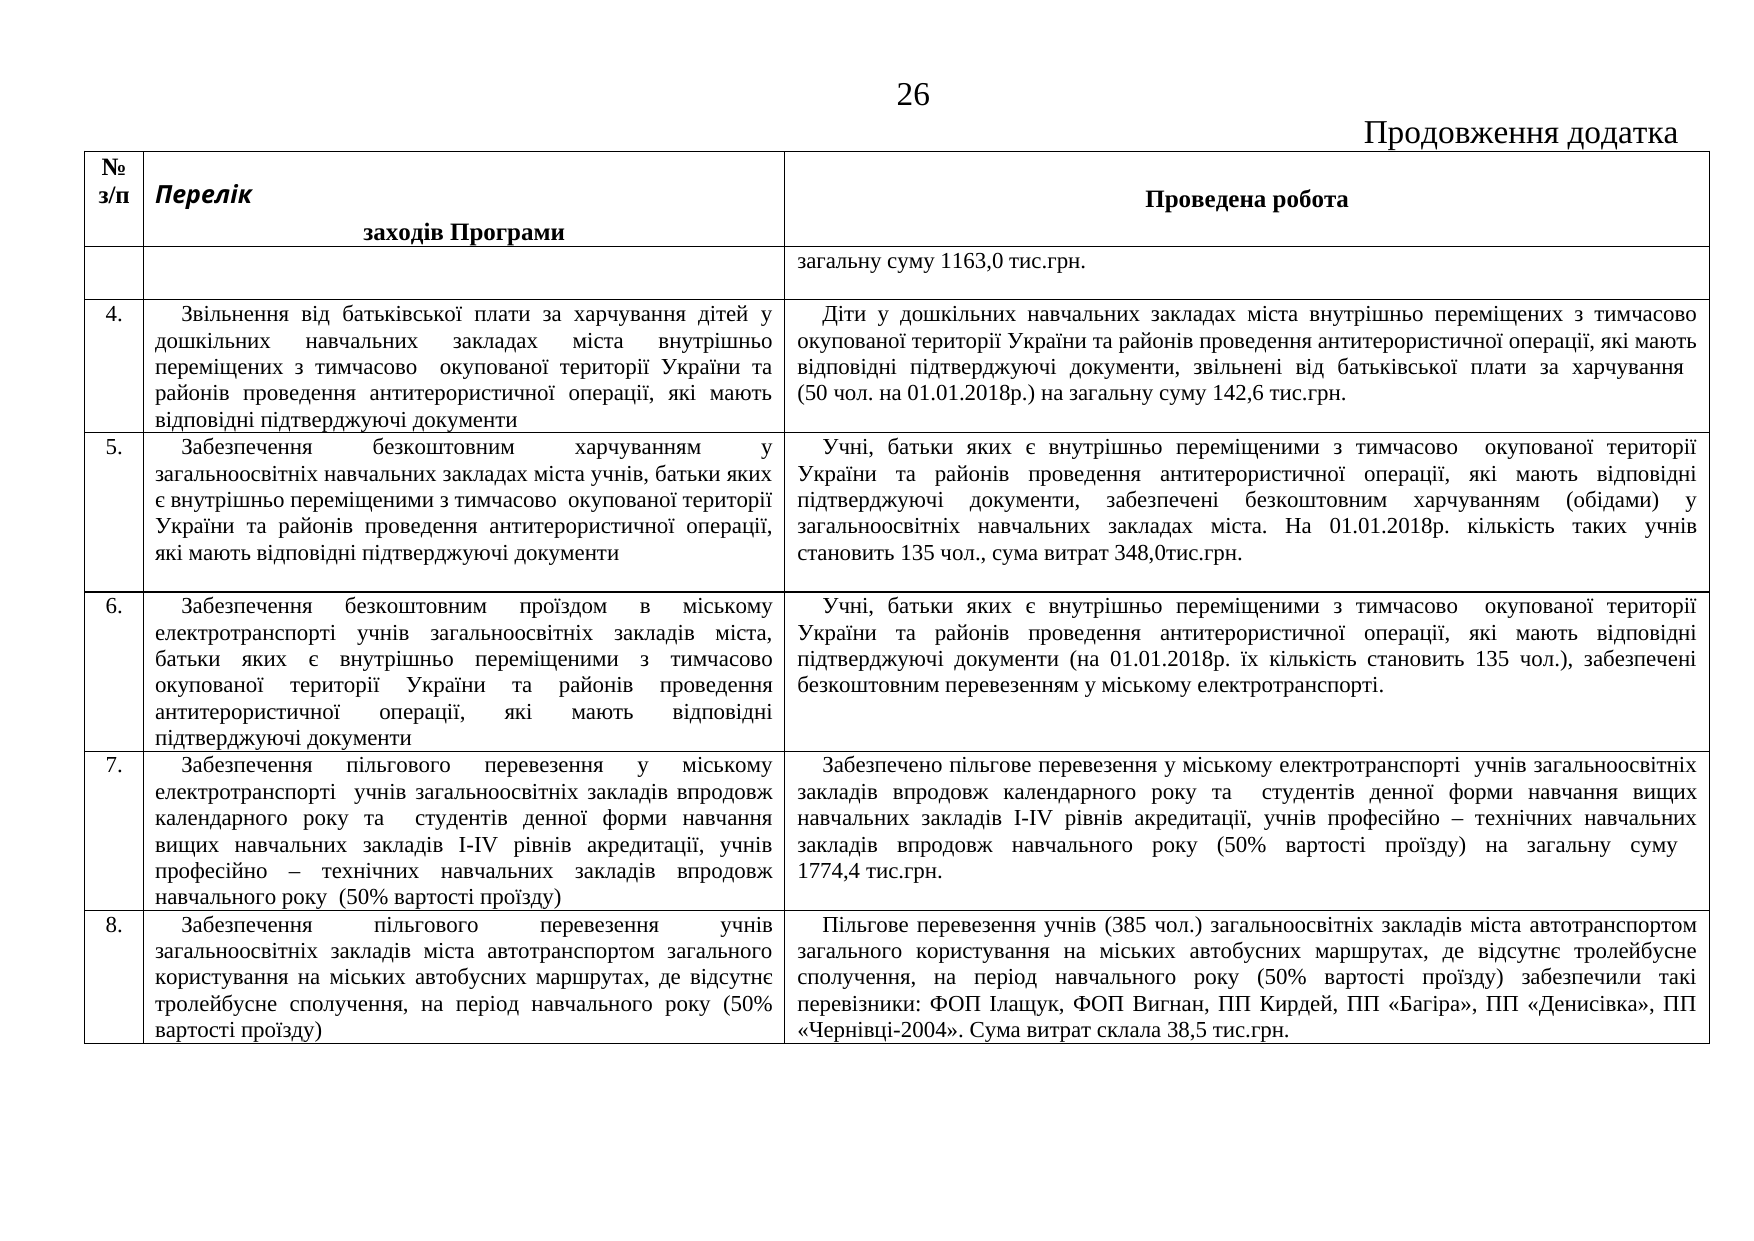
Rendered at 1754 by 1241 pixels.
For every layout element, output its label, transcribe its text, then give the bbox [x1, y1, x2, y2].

table_cell 6. [85, 593, 143, 751]
table_cell Забезпечення безкоштовним харчуванням у загальноосвітніх навчальних закладах міста учнів, батьки яких є внутрішньо переміщеними з тимчасово окупованої території України та районів проведення антитерористичної операції, які мають відповідні підтверджуючі документи [144, 433, 784, 591]
table_cell Забезпечення пільгового перевезення учнів загальноосвітніх закладів міста автотранспортом загального користування на міських автобусних маршрутах, де відсутнє тролейбусне сполучення, на період навчального року (50% вартості проїзду) [144, 911, 784, 1042]
table_cell Діти у дошкільних навчальних закладах міста внутрішньо переміщених з тимчасово окупованої території України та районів проведення антитерористичної операції, які мають відповідні підтверджуючі документи, звільнені від батьківської плати за харчування (50 чол. на 01.01.2018р.) на загальну суму 142,6 тис.грн. [785, 300, 1709, 432]
table_cell Учні, батьки яких є внутрішньо переміщеними з тимчасово окупованої території України та районів проведення антитерористичної операції, які мають відповідні підтверджуючі документи, забезпечені безкоштовним харчуванням (обідами) у загальноосвітніх навчальних закладах міста. На 01.01.2018р. кількість таких учнів становить 135 чол., сума витрат 348,0тис.грн. [785, 433, 1709, 591]
table_cell 8. [85, 911, 143, 1042]
table_cell Забезпечення пільгового перевезення у міському електротранспорті учнів загальноосвітніх закладів впродовж календарного року та студентів денної форми навчання вищих навчальних закладів І-IV рівнів акредитації, учнів професійно – технічних навчальних закладів впродовж навчального року (50% вартості проїзду) [144, 752, 784, 910]
table_header Проведена робота [785, 152, 1709, 246]
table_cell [785, 247, 1709, 299]
table_cell 5. [85, 433, 143, 591]
table_cell Пільгове перевезення учнів (385 чол.) загальноосвітніх закладів міста автотранспортом загального користування на міських автобусних маршрутах, де відсутнє тролейбусне сполучення, на період навчального року (50% вартості проїзду) забезпечили такі перевізники: ФОП Ілащук, ФОП Вигнан, ПП Кирдей, ПП «Багіра», ПП «Денисівка», ПП «Чернівці-2004». Сума витрат склала 38,5 тис.грн. [785, 911, 1709, 1042]
table_cell Учні, батьки яких є внутрішньо переміщеними з тимчасово окупованої території України та районів проведення антитерористичної операції, які мають відповідні підтверджуючі документи (на 01.01.2018р. їх кількість становить 135 чол.), забезпечені безкоштовним перевезенням у міському електротранспорті. [785, 593, 1709, 751]
table_cell 7. [85, 752, 143, 910]
table_header Перелік заходів Програми [144, 152, 784, 246]
table_header № з/п [85, 152, 143, 246]
table_cell Забезпечено пільгове перевезення у міському електротранспорті учнів загальноосвітніх закладів впродовж календарного року та студентів денної форми навчання вищих навчальних закладів І-IV рівнів акредитації, учнів професійно – технічних навчальних закладів впродовж навчального року (50% вартості проїзду) на загальну суму 1774,4 тис.грн. [785, 752, 1709, 910]
table_cell 3. [85, 247, 143, 299]
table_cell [144, 247, 784, 299]
table_cell 4. [85, 300, 143, 432]
table_cell Забезпечення безкоштовним проїздом в міському електротранспорті учнів загальноосвітніх закладів міста, батьки яких є внутрішньо переміщеними з тимчасово окупованої території України та районів проведення антитерористичної операції, які мають відповідні підтверджуючі документи [144, 593, 784, 751]
table_cell Звільнення від батьківської плати за харчування дітей у дошкільних навчальних закладах міста внутрішньо переміщених з тимчасово окупованої території України та районів проведення антитерористичної операції, які мають відповідні підтверджуючі документи [144, 300, 784, 432]
